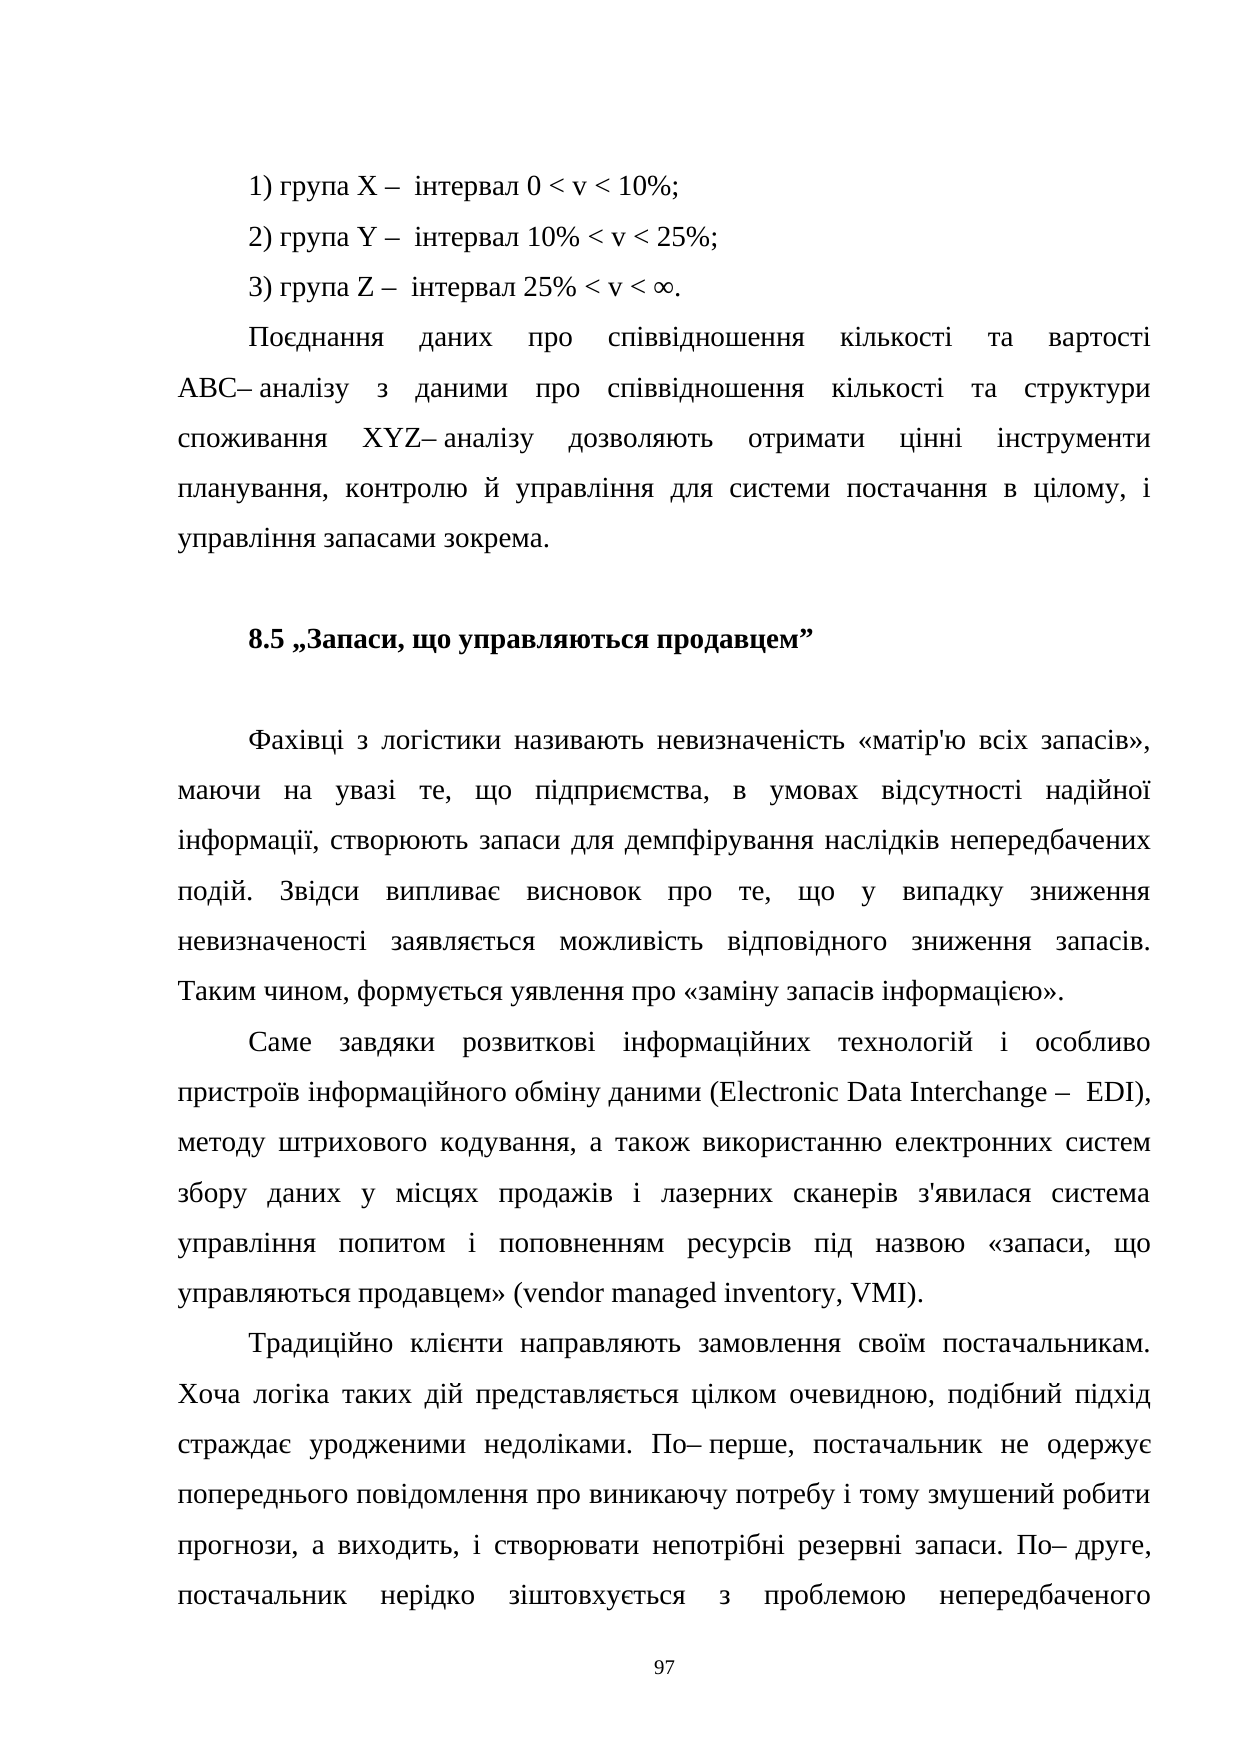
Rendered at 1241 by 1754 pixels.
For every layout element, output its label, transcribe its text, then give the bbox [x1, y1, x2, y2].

text 1) група X – інтервал 0 < v < 10%; [177, 168, 1152, 202]
text Поєднання даних про співвідношення кількості та вартості ABC– аналізу з даними про співвідношення кількості та структури споживання XYZ– аналізу дозволяють отримати цінні інструменти планування, контролю й управління для системи постачання в цілому, і управління запасами зокрема. [177, 319, 1152, 554]
text 3) група Z – інтервал 25% < v < ∞. [177, 269, 1152, 303]
text 2) група Y – інтервал 10% < v < 25%; [177, 219, 1152, 252]
text Фахівці з логістики називають невизначеність «матір'ю всіх запасів», маючи на увазі те, що підприємства, в умовах відсутності надійної інформації, створюють запаси для демпфірування наслідків непередбачених подій. Звідси випливає висновок про те, що у випадку зниження невизначеності заявляється можливість відповідного зниження запасів. Таким чином, формується уявлення про «заміну запасів інформацією». [177, 722, 1152, 1007]
text 8.5 „Запаси, що управляються продавцем” [177, 621, 1152, 655]
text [177, 1326, 1152, 1611]
text Саме завдяки розвиткові інформаційних технологій і особливо пристроїв інформаційного обміну даними (Electronic Data Interchange – EDI), методу штрихового кодування, а також використанню електронних систем збору даних у місцях продажів і лазерних сканерів з'явилася система управління попитом і поповненням ресурсів під назвою «запаси, що управляються продавцем» (vendor managed inventory, VMI). [177, 1024, 1152, 1309]
